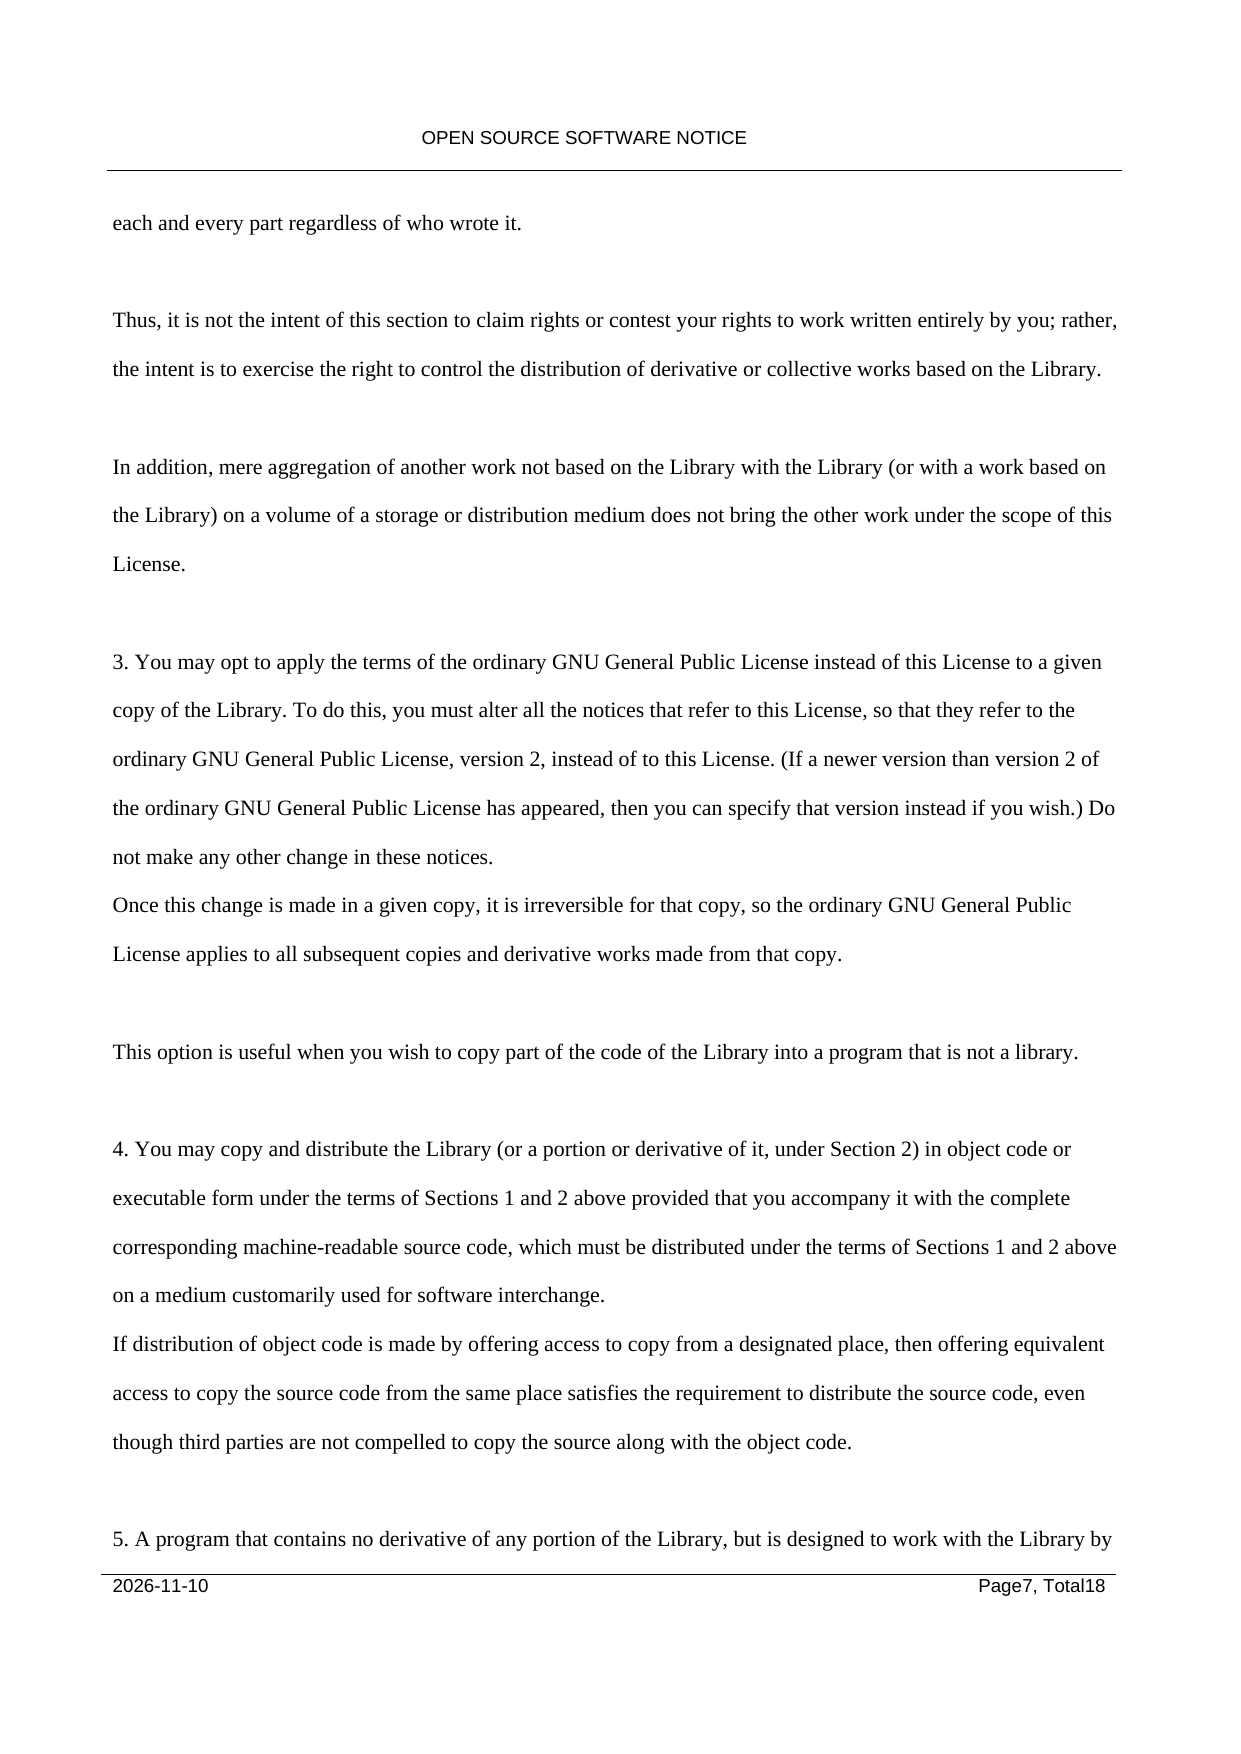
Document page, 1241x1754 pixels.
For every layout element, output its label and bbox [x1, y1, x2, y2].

text [112, 206, 1128, 1555]
